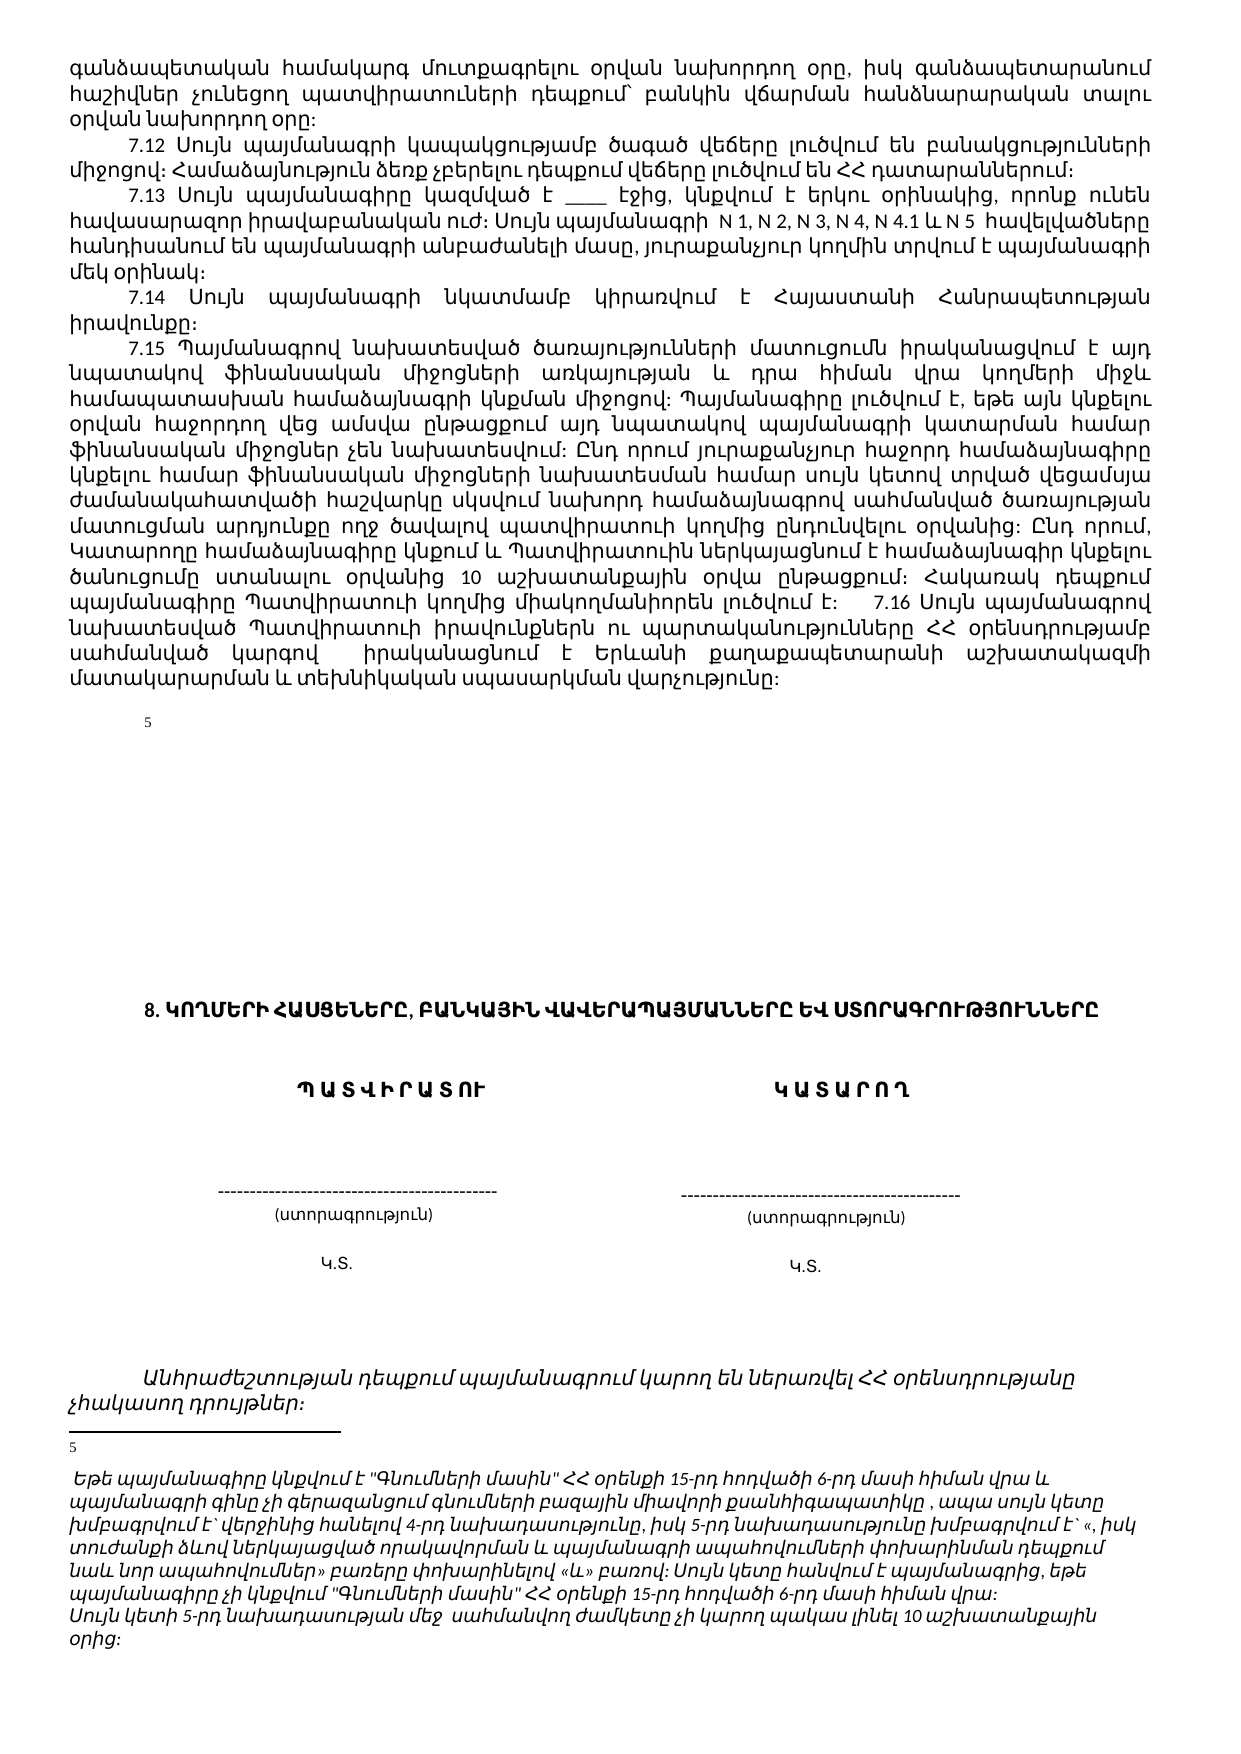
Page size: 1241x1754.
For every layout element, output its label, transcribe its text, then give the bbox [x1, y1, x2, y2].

table_header Կ Ա Տ Ա Ր Ո Ղ -------------------------------------------- (ստորագրություն) Կ.Տ. [627, 1077, 1056, 1339]
text Անհրաժեշտության դեպքում պայմանագրում կարող են ներառվել ՀՀ օրենսդրությանը չհակասող դրույթներ։ [69, 1365, 1152, 1416]
text 7.14 Սույն պայմանագրի նկատմամբ կիրառվում է Հայաստանի Հանրապետության իրավունքը։ [69, 284, 1152, 335]
table_header Պ Ա Տ Վ Ի Ր Ա Տ ՈՒ -------------------------------------------- (ստորագրություն) Կ.Տ. [155, 1077, 627, 1339]
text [69, 56, 1152, 132]
text 7.12 Սույն պայմանագրի կապակցությամբ ծագած վեճերը լուծվում են բանակցությունների միջոցով։ Համաձայնություն ձեռք չբերելու դեպքում վեճերը լուծվում են ՀՀ դատարաններում։ [69, 132, 1152, 183]
text 7.15 Պայմանագրով նախատեսված ծառայությունների մատուցումն իրականացվում է այդ նպատակով ֆինանսական միջոցների առկայության և դրա հիման վրա կողմերի միջև համապատասխան համաձայնագրի կնքման միջոցով: Պայմանագիրը լուծվում է, եթե այն կնքելու օրվան հաջորդող վեց ամսվա ընթացքում այդ նպատակով պայմանագրի կատարման համար ֆինանսական միջոցներ չեն նախատեսվում: Ընդ որում յուրաքանչյուր հաջորդ համաձայնագիրը կնքելու համար ֆինանսական միջոցների նախատեսման համար սույն կետով տրված վեցամսյա ժամանակահատվածի հաշվարկը սկսվում նախորդ համաձայնագրով սահմանված ծառայության մատուցման արդյունքը ողջ ծավալով պատվիրատուի կողմից ընդունվելու օրվանից: Ընդ որում, Կատարողը համաձայնագիրը կնքում և Պատվիրատուին ներկայացնում է համաձայնագիր կնքելու ծանուցումը ստանալու օրվանից 10 աշխատանքային օրվա ընթացքում։ Հակառակ դեպքում պայմանագիրը Պատվիրատուի կողմից միակողմանիորեն լուծվում է: 7.16 Սույն պայմանագրով նախատեսված Պատվիրատուի իրավունքներն ու պարտականությունները ՀՀ օրենսդրությամբ սահմանված կարգով իրականացնում է Երևանի քաղաքապետարանի աշխատակազմի մատակարարման և տեխնիկական սպասարկման վարչությունը: [69, 335, 1152, 691]
text 7.13 Սույն պայմանագիրը կազմված է ____ էջից, կնքվում է երկու օրինակից, որոնք ունեն հավասարազոր իրավաբանական ուժ։ Սույն պայմանագրի N 1, N 2, N 3, N 4, N 4.1 և N 5 հավելվածները հանդիսանում են պայմանագրի անբաժանելի մասը, յուրաքանչյուր կողմին տրվում է պայմանագրի մեկ օրինակ։ [69, 183, 1152, 284]
text 8. ԿՈՂՄԵՐԻ ՀԱՍՑԵՆԵՐԸ, ԲԱՆԿԱՅԻՆ ՎԱՎԵՐԱՊԱՅՄԱՆՆԵՐԸ ԵՎ ՍՏՈՐԱԳՐՈՒԹՅՈՒՆՆԵՐԸ [69, 997, 1152, 1023]
